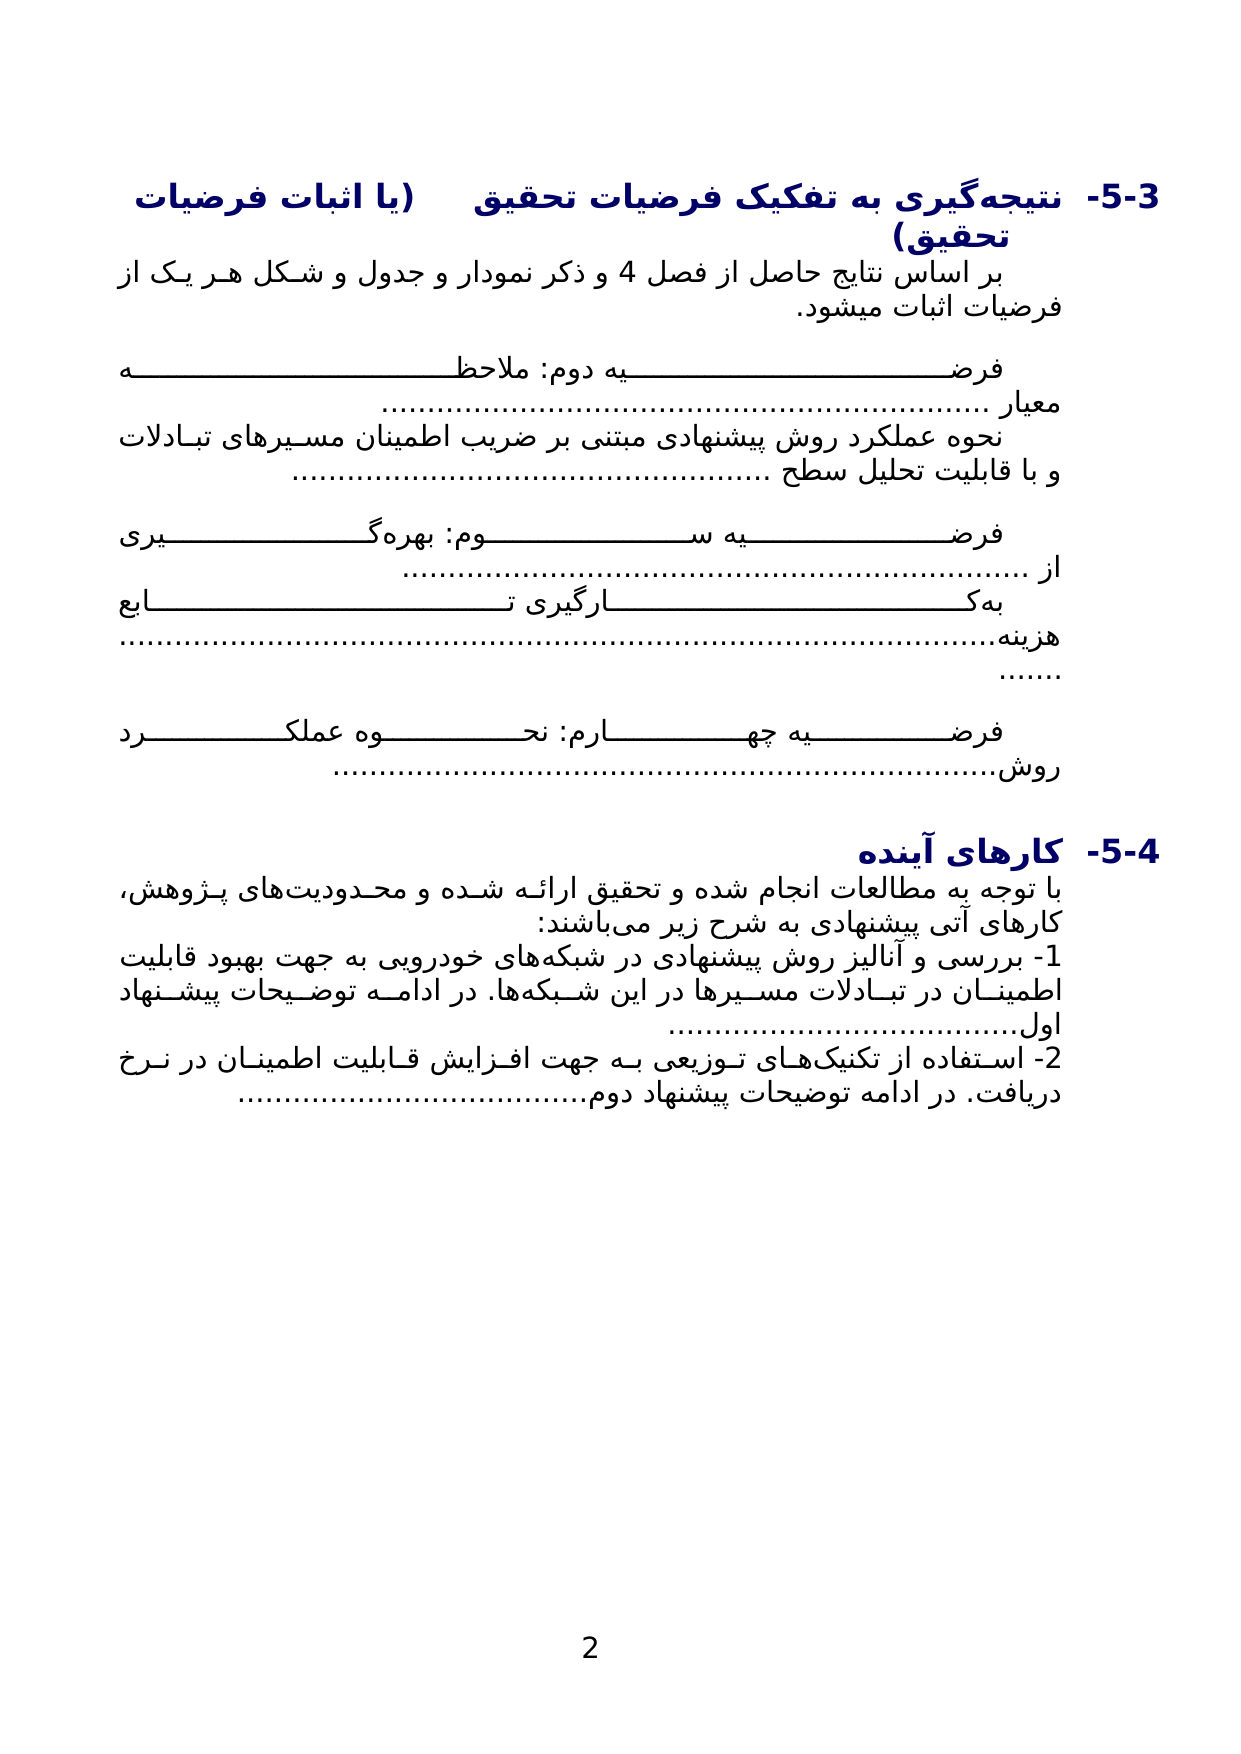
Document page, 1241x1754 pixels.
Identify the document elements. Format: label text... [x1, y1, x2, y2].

text 2- استفاده از تکنیک‌های توزیعی به جهت افزایش قابلیت اطمینان در نرخ دریافت. در ادامه توضیحات پیشنهاد دوم...................................... [118, 1041, 1063, 1109]
text به‌کارگیری تابع هزینه...................................................................................................... [118, 584, 1063, 686]
text نحوه عملکرد روش پیشنهادی مبتنی بر ضریب اطمینان مسیرهای تبادلات و با قابلیت تحلیل سطح .................................................... [118, 419, 1063, 487]
text 1- بررسی و آنالیز روش پیشنهادی در شبکه‌های خودرویی به جهت بهبود قابلیت اطمینان در تبادلات مسیرها در این شبکه‌ها. در ادامه توضیحات پیشنهاد اول...................................... [118, 939, 1063, 1041]
subtitle نتیجه‌گیری به تفکیک فرضیات تحقیق (یا اثبات فرضیات تحقیق) [118, 177, 1063, 255]
subtitle کارهای آینده [118, 833, 1063, 871]
text بر اساس نتایج حاصل از فصل 4 و ذکر نمودار و جدول و شکل هر یک از فرضیات اثبات میشود. [118, 255, 1063, 323]
text فرضیه دوم: ملاحظه معیار .................................................................. [118, 352, 1063, 419]
text با توجه به مطالعات انجام شده و تحقیق ارائه شده و محدودیت‌های پژوهش، کارهای آتی پیشنهادی به شرح زیر می‌باشند: [118, 871, 1063, 939]
text فرضیه چهارم: نحوه عملکرد روش........................................................................ [118, 715, 1063, 783]
text فرضیه سوم: بهره‌گیری از .................................................................... [118, 516, 1063, 584]
